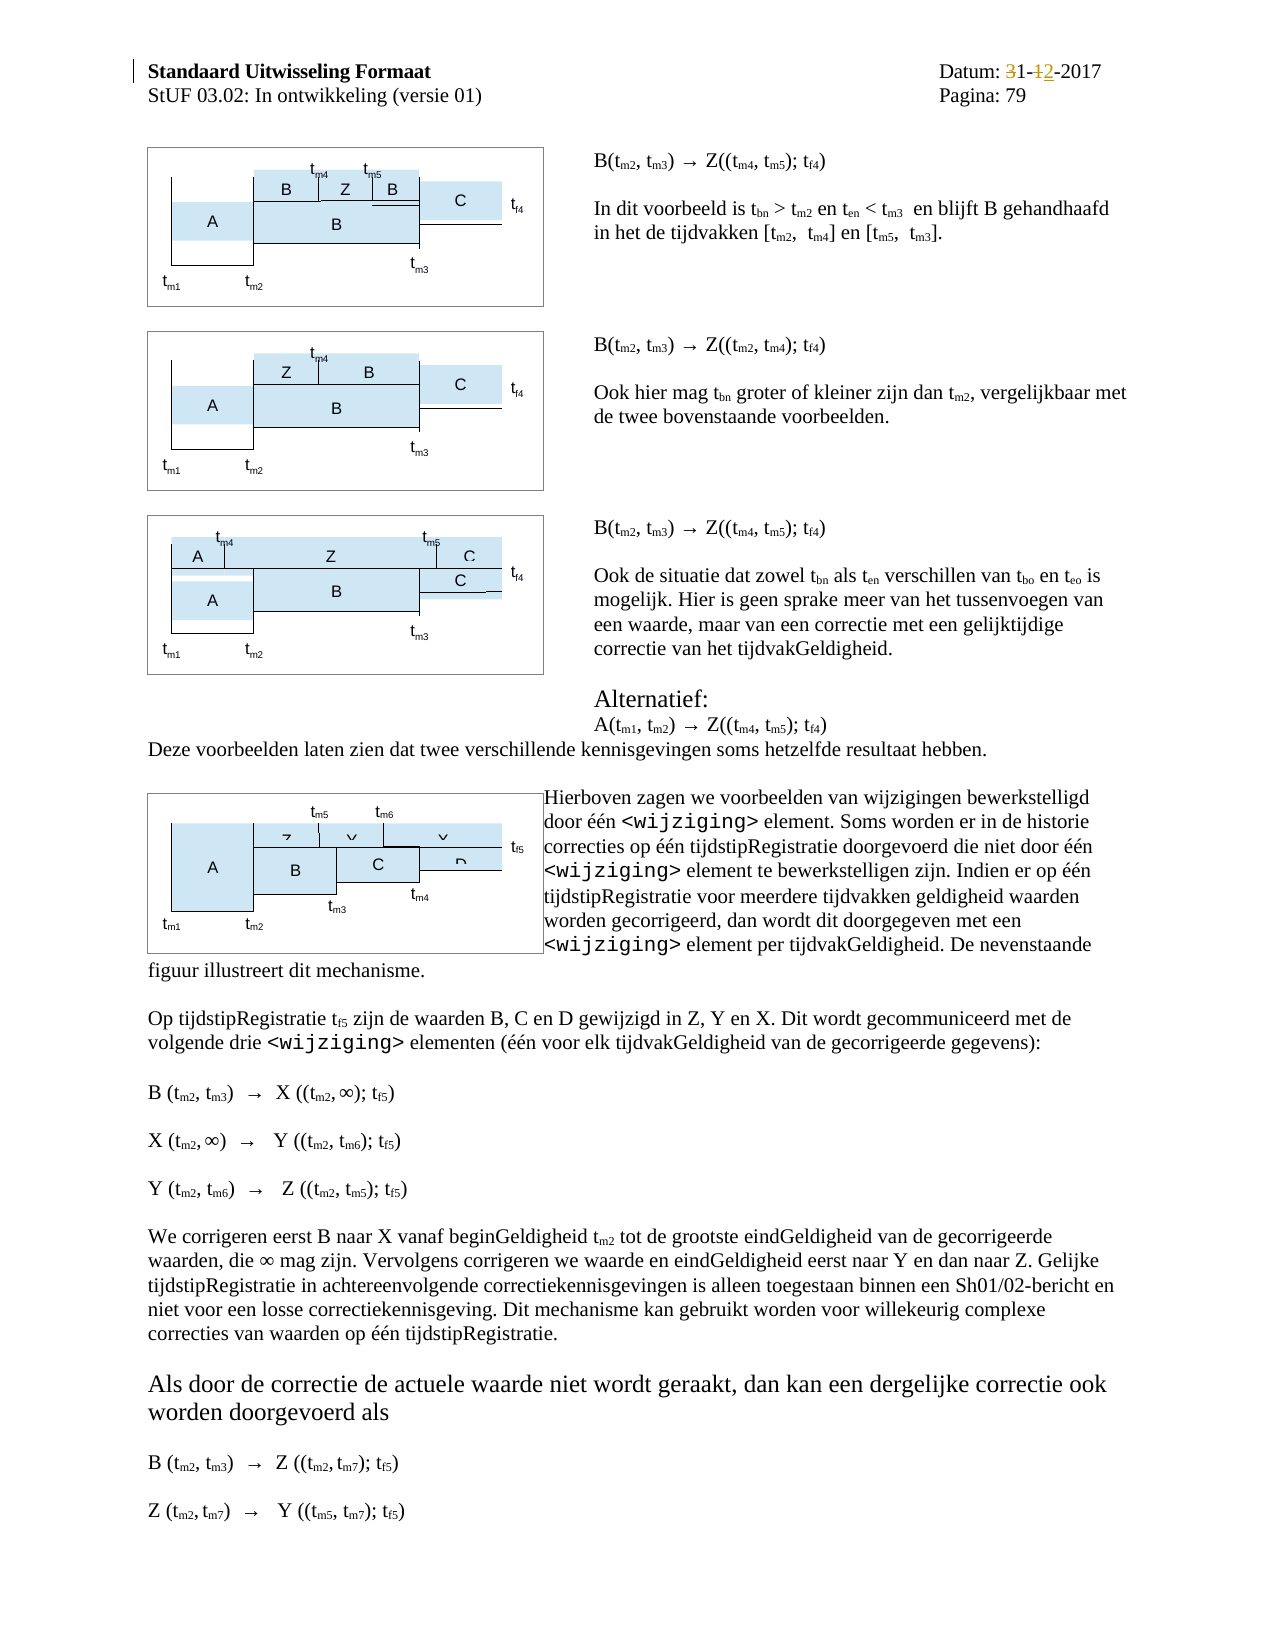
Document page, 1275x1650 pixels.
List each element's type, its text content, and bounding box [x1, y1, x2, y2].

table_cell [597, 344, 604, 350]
text Y (tm2, tm6) → Z ((tm2, tm5); tf5) [148, 1176, 1127, 1200]
text X (tm2, ∞) → Y ((tm2, tm6); tf5) [148, 1128, 1127, 1152]
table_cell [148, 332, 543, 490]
text Deze voorbeelden laten zien dat twee verschillende kennisgevingen soms hetzelfde resultaat hebben. [148, 736, 1127, 761]
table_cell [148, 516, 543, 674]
text Op tijdstipRegistratie tf5 zijn de waarden B, C en D gewijzigd in Z, Y en X. Dit wordt gecommuniceerd met de volgende drie <wijziging> elementen (één voor elk tijdvakGeldigheid van de gecorrigeerde gegevens): [148, 1006, 1127, 1056]
text Als door de correctie de actuele waarde niet wordt geraakt, dan kan een dergelijke correctie ook worden doorgevoerd als [148, 1369, 1127, 1426]
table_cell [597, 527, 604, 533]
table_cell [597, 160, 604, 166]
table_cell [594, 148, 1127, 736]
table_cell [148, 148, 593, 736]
text B (tm2, tm3) → X ((tm2, ∞); tf5) [148, 1080, 1127, 1104]
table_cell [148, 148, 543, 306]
text Z (tm2, tm7) → Y ((tm5, tm7); tf5) [148, 1498, 1127, 1522]
text We corrigeren eerst B naar X vanaf beginGeldigheid tm2 tot de grootste eindGeldigheid van de gecorrigeerde waarden, die ∞ mag zijn. Vervolgens corrigeren we waarde en eindGeldigheid eerst naar Y en dan naar Z. Gelijke tijdstipRegistratie in achtereenvolgende correctiekennisgevingen is alleen toegestaan binnen een Sh01/02-bericht en niet voor een losse correctiekennisgeving. Dit mechanisme kan gebruikt worden voor willekeurig complexe correcties van waarden op één tijdstipRegistratie. [148, 1224, 1127, 1345]
text Hierboven zagen we voorbeelden van wijzigingen bewerkstelligd door één <wijziging> element. Soms worden er in de historie correcties op één tijdstipRegistratie doorgevoerd die niet door één <wijziging> element te bewerkstelligen zijn. Indien er op één tijdstipRegistratie voor meerdere tijdvakken geldigheid waarden worden gecorrigeerd, dan wordt dit doorgegeven met een <wijziging> element per tijdvakGeldigheid. De nevenstaande figuur illustreert dit mechanisme. [148, 784, 1127, 982]
text B (tm2, tm3) → Z ((tm2, tm7); tf5) [148, 1450, 1127, 1474]
